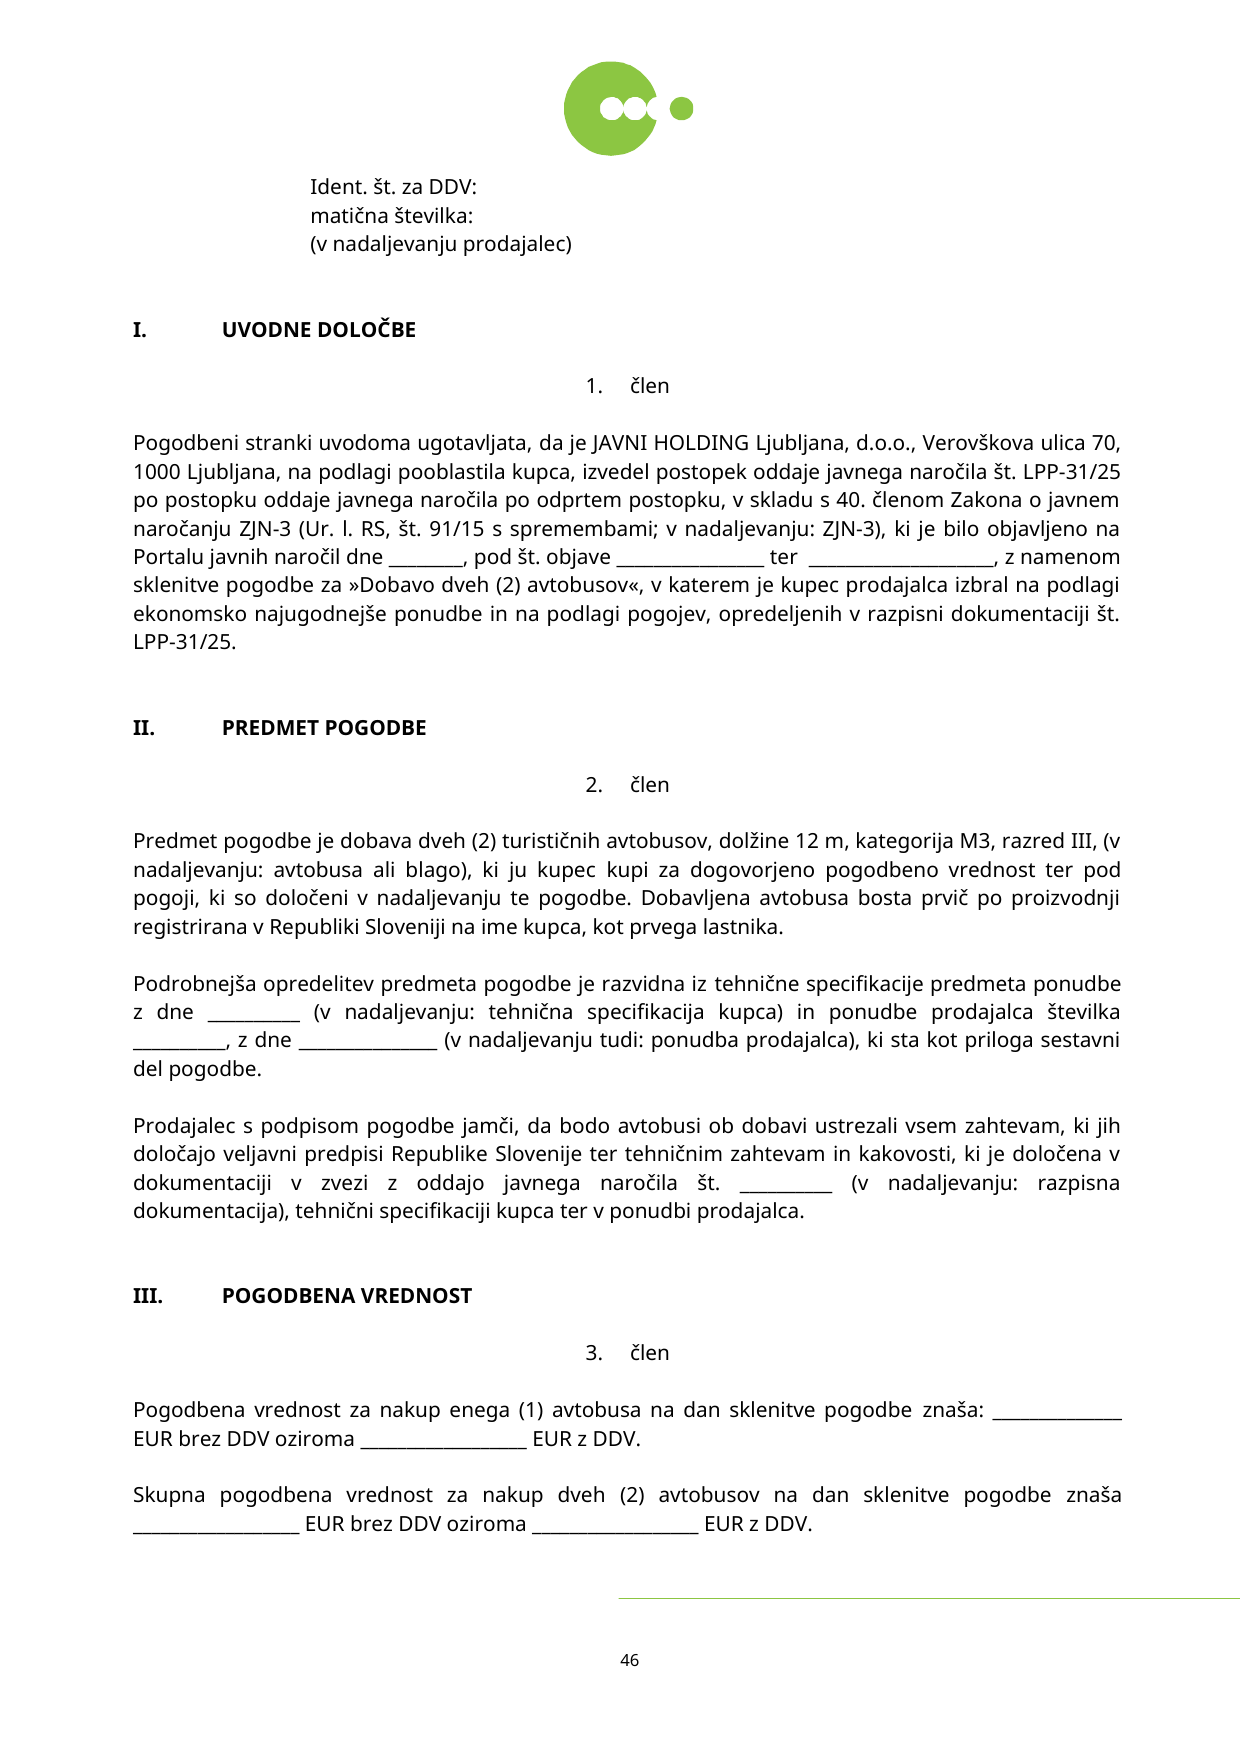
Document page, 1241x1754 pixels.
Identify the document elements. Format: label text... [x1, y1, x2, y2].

text Pogodbeni stranki uvodoma ugotavljata, da je JAVNI HOLDING Ljubljana, d.o.o., Verovškova ulica 70, 1000 Ljubljana, na podlagi pooblastila kupca, izvedel postopek oddaje javnega naročila št. LPP-31/25 po postopku oddaje javnega naročila po odprtem postopku, v skladu s 40. členom Zakona o javnem naročanju ZJN-3 (Ur. l. RS, št. 91/15 s spremembami; v nadaljevanju: ZJN-3), ki je bilo objavljeno na Portalu javnih naročil dne ________, pod št. objave ________________ ter ____________________, z namenom sklenitve pogodbe za »Dobavo dveh (2) avtobusov«, v katerem je kupec prodajalca izbral na podlagi ekonomsko najugodnejše ponudbe in na podlagi pogojev, opredeljenih v razpisni dokumentaciji št. LPP-31/25. [133, 428, 1122, 656]
text Podrobnejša opredelitev predmeta pogodbe je razvidna iz tehnične specifikacije predmeta ponudbe z dne __________ (v nadaljevanju: tehnična specifikacija kupca) in ponudbe prodajalca številka __________, z dne _______________ (v nadaljevanju tudi: ponudba prodajalca), ki sta kot priloga sestavni del pogodbe. [133, 969, 1122, 1082]
text Predmet pogodbe je dobava dveh (2) turističnih avtobusov, dolžine 12 m, kategorija M3, razred III, (v nadaljevanju: avtobusa ali blago), ki ju kupec kupi za dogovorjeno pogodbeno vrednost ter pod pogoji, ki so določeni v nadaljevanju te pogodbe. Dobavljena avtobusa bosta prvič po proizvodnji registrirana v Republiki Sloveniji na ime kupca, kot prvega lastnika. [133, 827, 1122, 940]
list člen [133, 1338, 1122, 1367]
text Prodajalec s podpisom pogodbe jamči, da bodo avtobusi ob dobavi ustrezali vsem zahtevam, ki jih določajo veljavni predpisi Republike Slovenije ter tehničnim zahtevam in kakovosti, ki je določena v dokumentaciji v zvezi z oddajo javnega naročila št. __________ (v nadaljevanju: razpisna dokumentacija), tehnični specifikaciji kupca ter v ponudbi prodajalca. [133, 1111, 1122, 1225]
list člen [133, 770, 1122, 798]
list člen [133, 372, 1122, 400]
text (v nadaljevanju prodajalec) [310, 229, 1122, 258]
list POGODBENA VREDNOST [133, 1282, 1122, 1310]
text Ident. št. za DDV: [133, 172, 1122, 201]
text matična številka: [133, 201, 1122, 229]
text I. UVODNE DOLOČBE [133, 315, 1122, 343]
list PREDMET POGODBE [133, 713, 1122, 741]
text Skupna pogodbena vrednost za nakup dveh (2) avtobusov na dan sklenitve pogodbe znaša __________________ EUR brez DDV oziroma __________________ EUR z DDV. [133, 1481, 1122, 1537]
text Pogodbena vrednost za nakup enega (1) avtobusa na dan sklenitve pogodbe znaša: ______________ EUR brez DDV oziroma __________________ EUR z DDV. [133, 1395, 1122, 1452]
